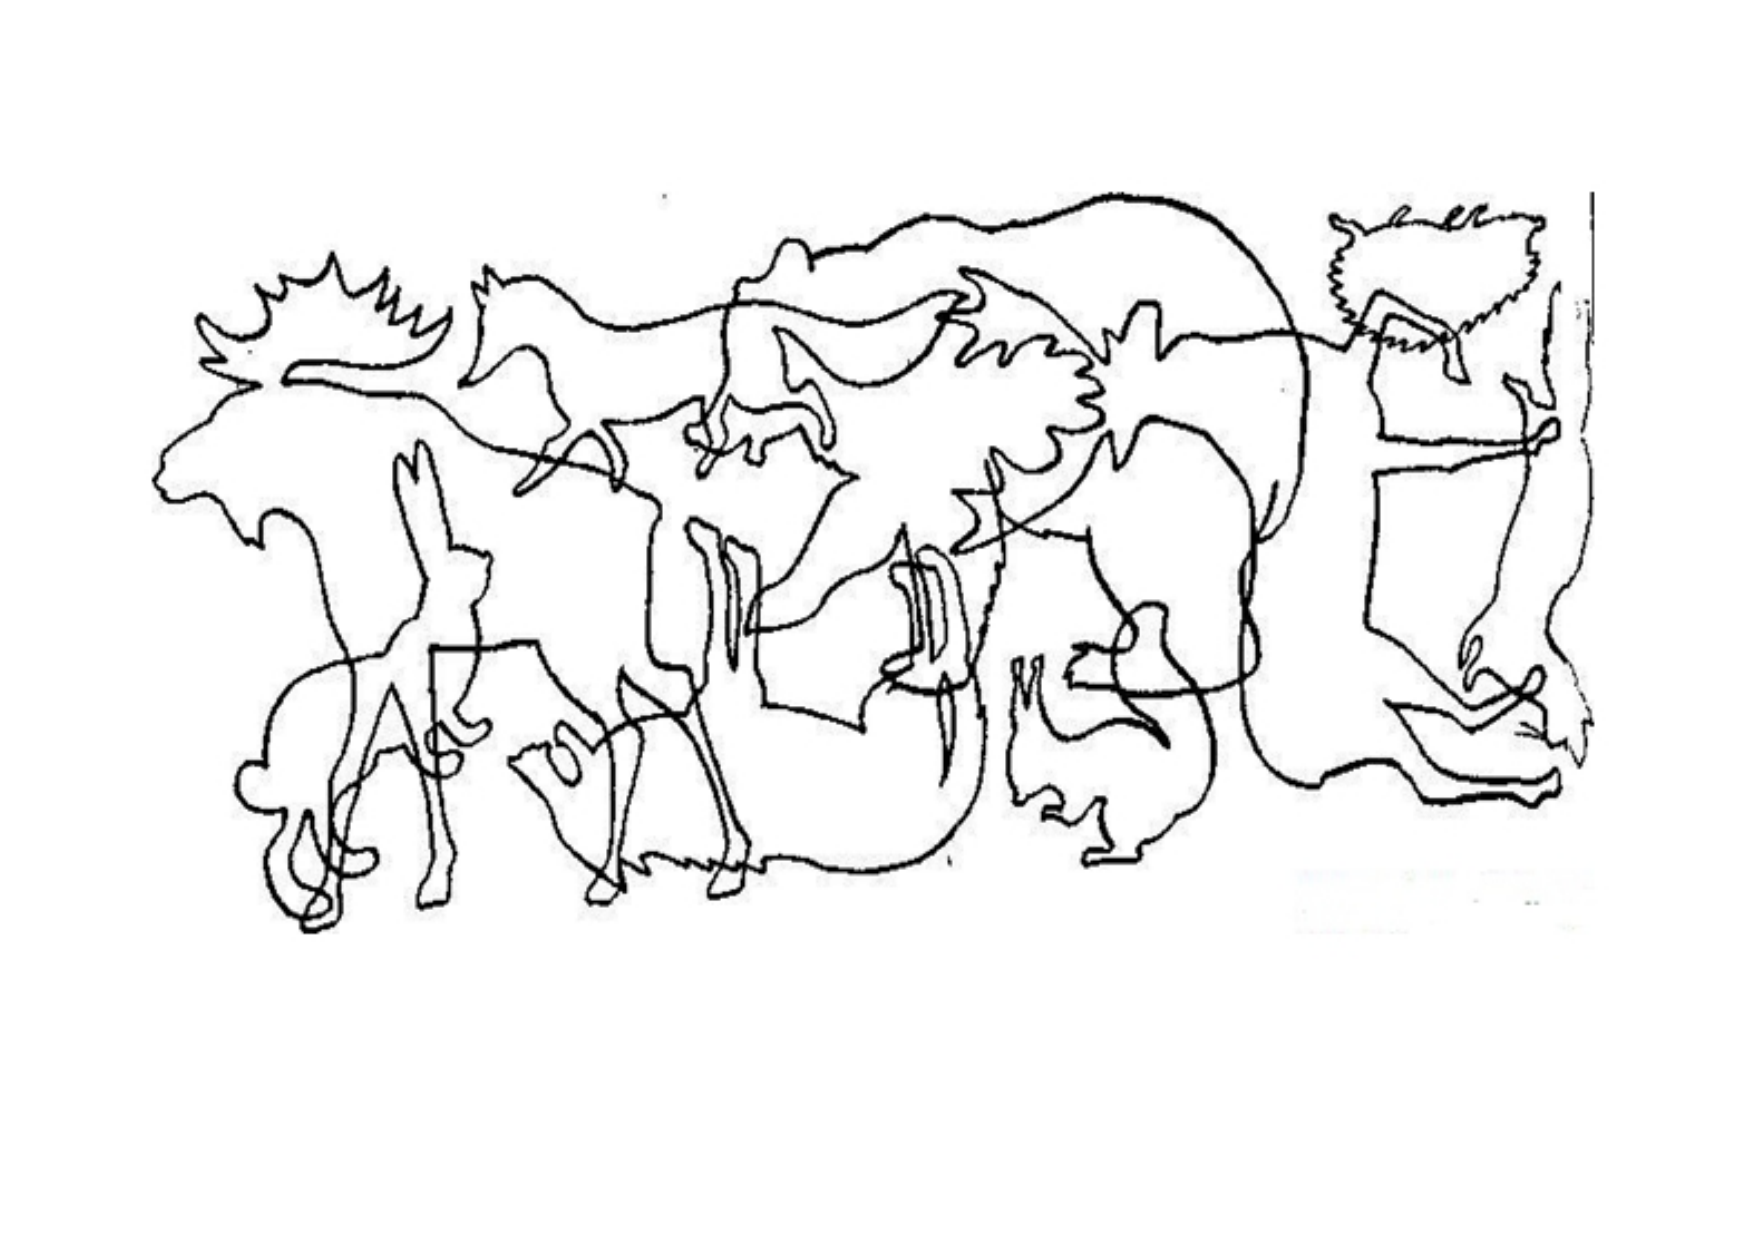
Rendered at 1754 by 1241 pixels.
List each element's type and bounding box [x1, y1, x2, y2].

picture [128, 177, 1626, 959]
